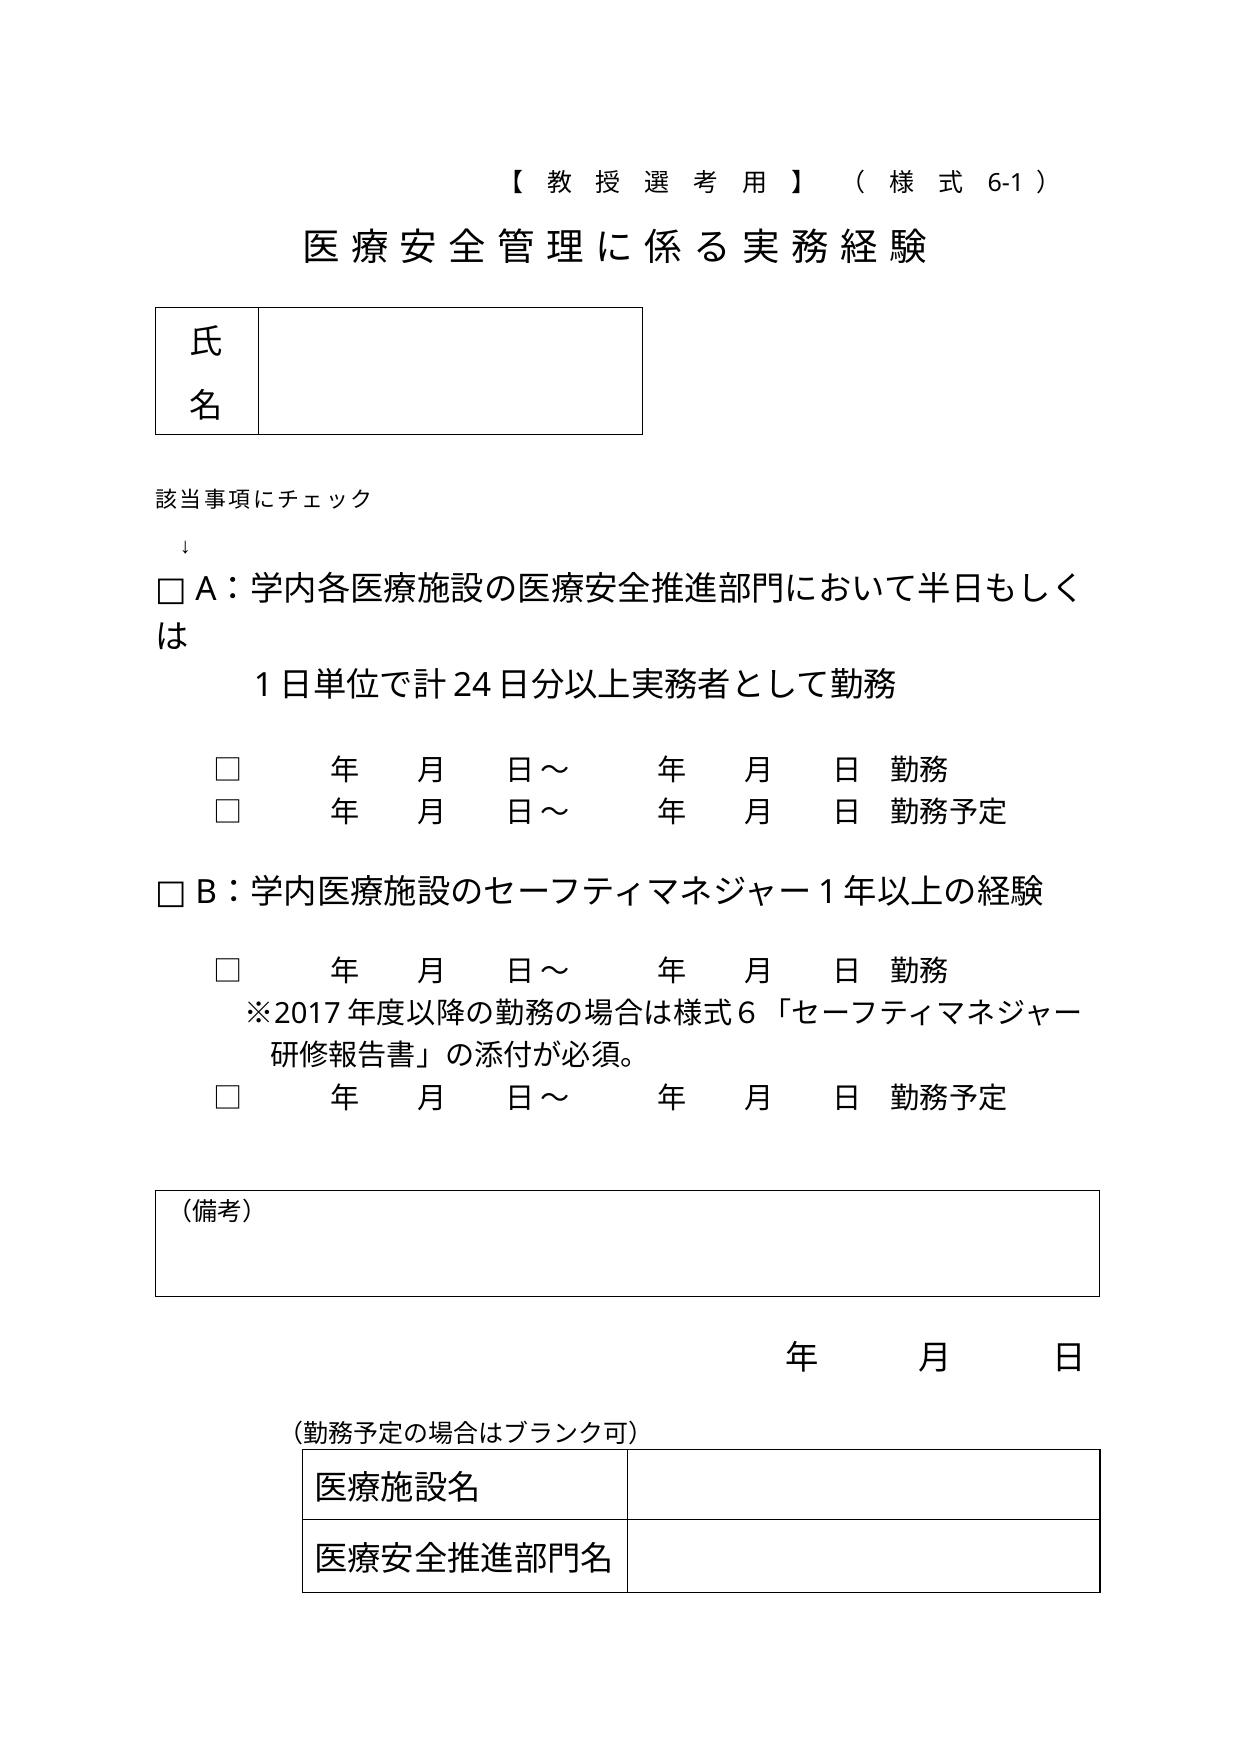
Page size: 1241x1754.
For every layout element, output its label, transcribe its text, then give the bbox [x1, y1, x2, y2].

table_header [259, 308, 642, 434]
table_cell 医療安全推進部門名 [303, 1520, 627, 1592]
table_header （備考） [156, 1191, 1099, 1296]
text □ A：学内各医療施設の医療安全推進部門において半日もしくは [155, 561, 1085, 658]
text 医療安全管理に係る実務経験 [155, 212, 1085, 275]
text 該当事項にチェック [155, 467, 1085, 530]
table_header [628, 1450, 1099, 1519]
table_header 氏名 [156, 308, 258, 434]
text □ 年 月 日 ～ 年 月 日 勤務 [155, 947, 1085, 989]
table_cell [628, 1520, 1099, 1592]
table_header 医療施設名 [303, 1450, 627, 1519]
text （勤務予定の場合はブランク可） [155, 1413, 1085, 1449]
text 年 月 日 [155, 1331, 1085, 1379]
text 【教授選考用】（様式6-1） [155, 149, 1085, 212]
text □ 年 月 日 ～ 年 月 日 勤務予定 [155, 1074, 1085, 1117]
text 1日単位で計24日分以上実務者として勤務 [155, 658, 1085, 706]
text ※2017年度以降の勤務の場合は様式６「セーフティマネジャー研修報告書」の添付が必須。 [155, 989, 1085, 1074]
text □ B：学内医療施設のセーフティマネジャー1年以上の経験 [155, 865, 1085, 913]
text □ 年 月 日 ～ 年 月 日 勤務予定 [155, 788, 1085, 831]
text □ 年 月 日 ～ 年 月 日 勤務 [155, 746, 1085, 788]
